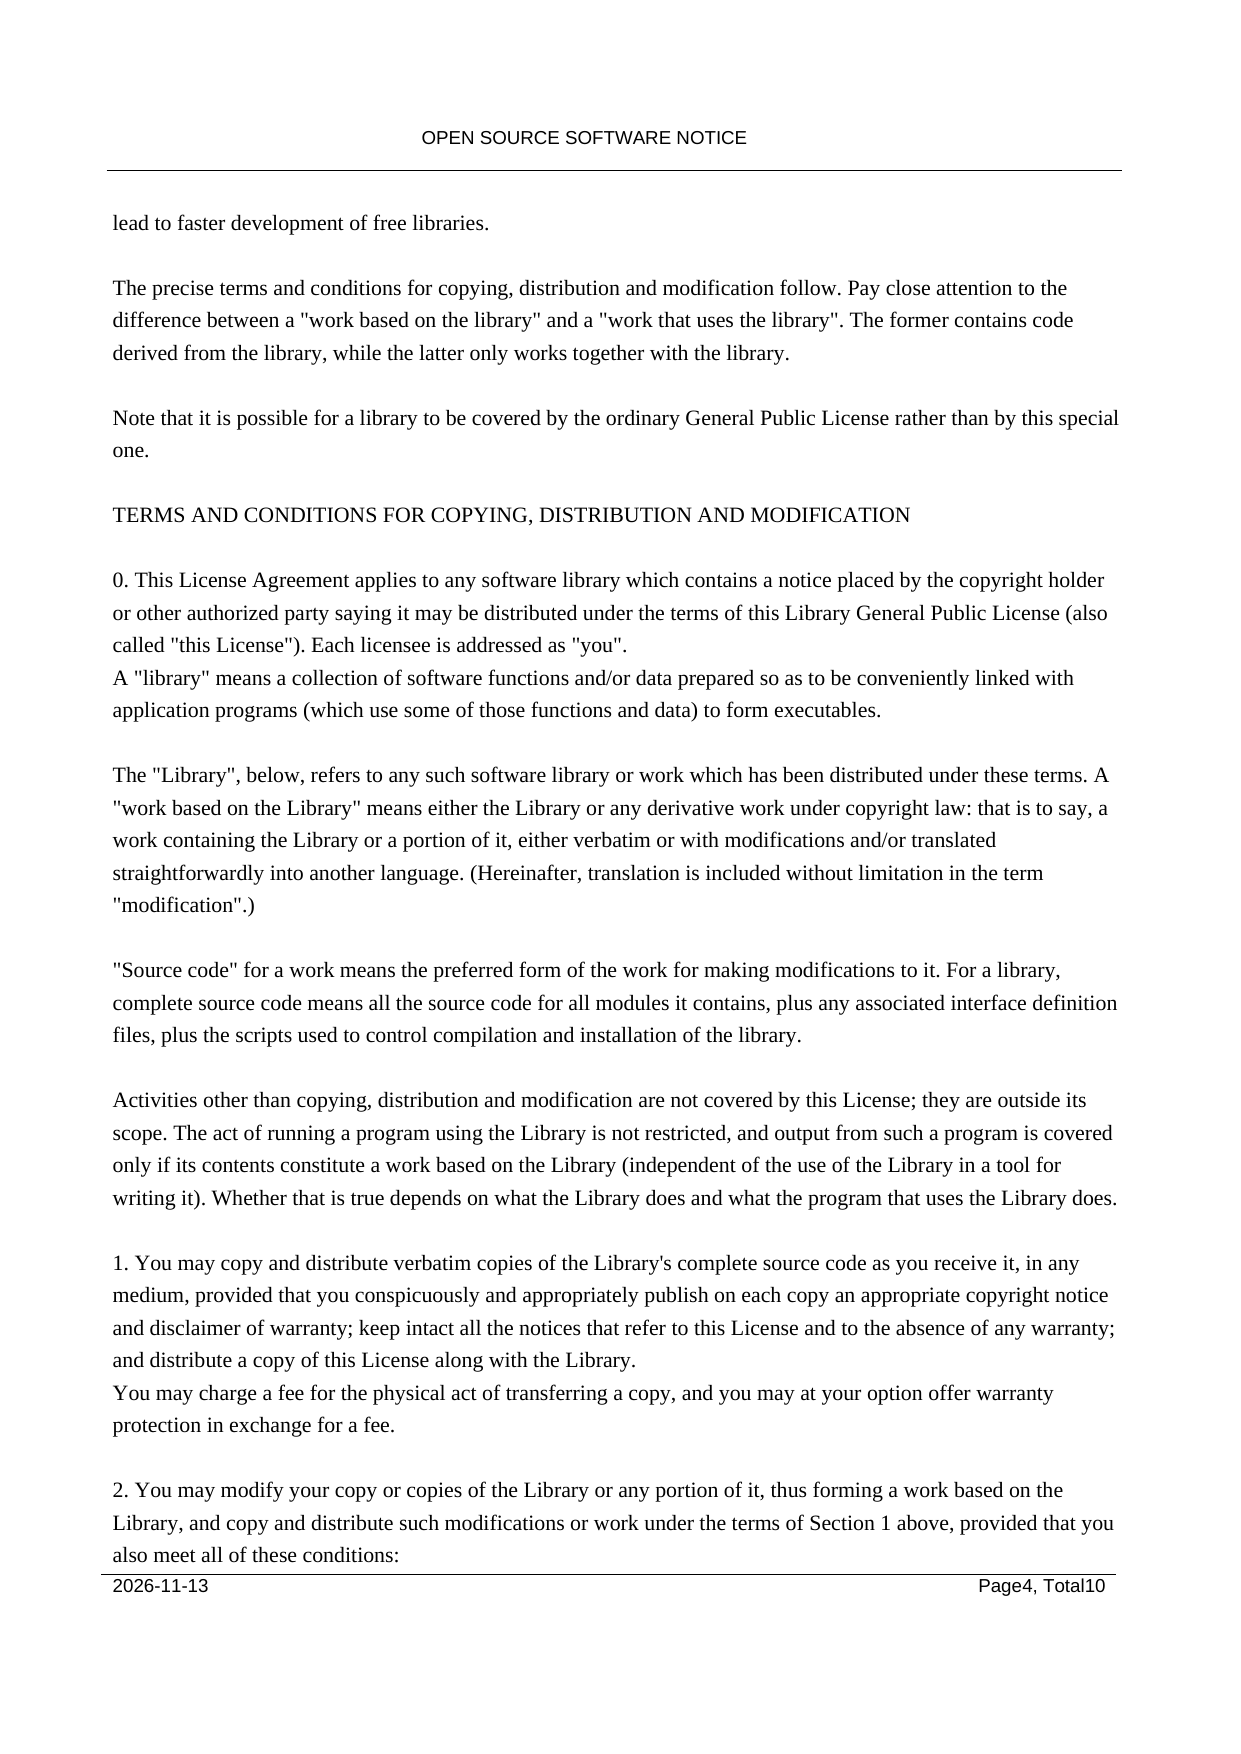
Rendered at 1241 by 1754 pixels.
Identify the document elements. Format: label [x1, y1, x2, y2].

text [112, 206, 1128, 1571]
